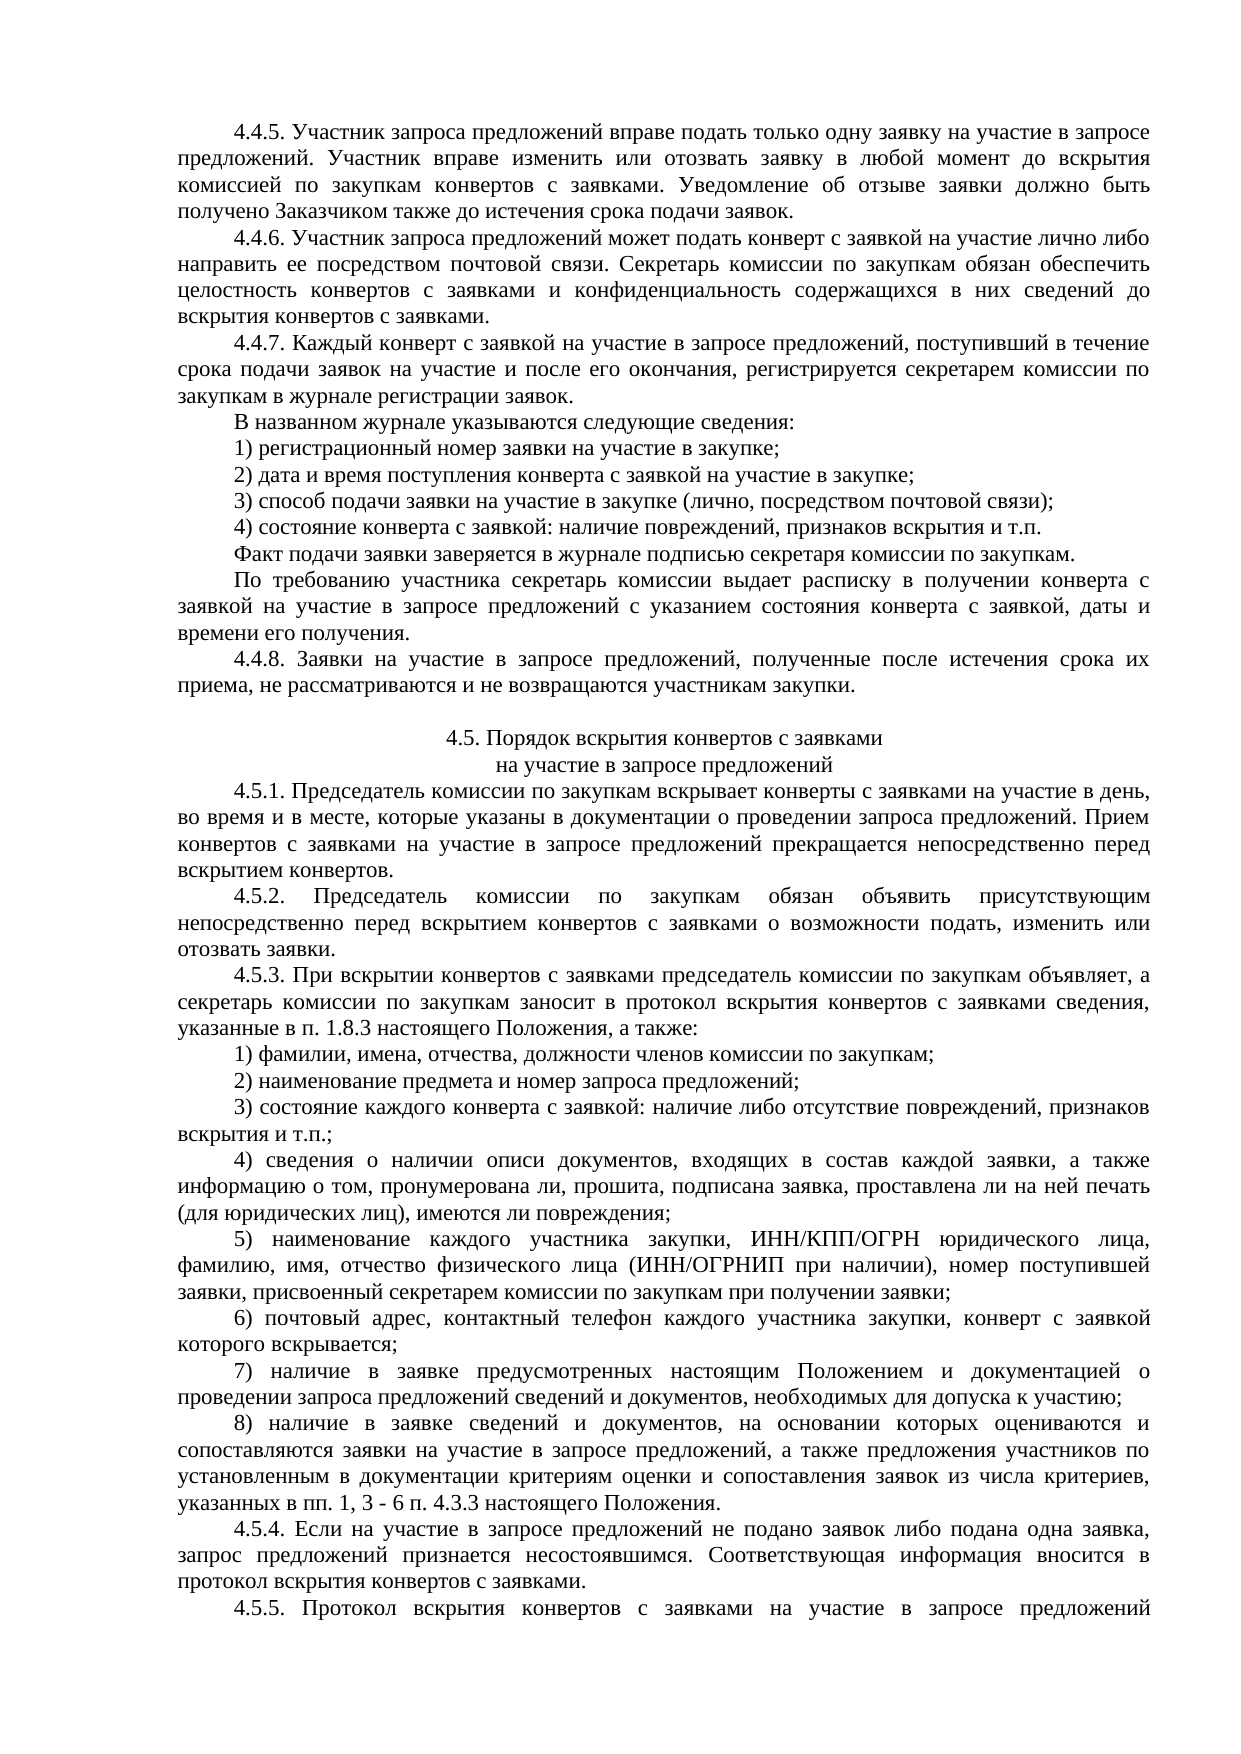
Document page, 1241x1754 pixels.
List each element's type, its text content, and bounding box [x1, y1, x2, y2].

text 4.5.3. При вскрытии конвертов с заявками председатель комиссии по закупкам объявляет, а секретарь комиссии по закупкам заносит в протокол вскрытия конвертов с заявками сведения, указанные в п. 1.8.3 настоящего Положения, а также: [177, 961, 1152, 1041]
text 4.5.2. Председатель комиссии по закупкам обязан объявить присутствующим непосредственно перед вскрытием конвертов с заявками о возможности подать, изменить или отозвать заявки. [177, 882, 1152, 961]
text 6) почтовый адрес, контактный телефон каждого участника закупки, конверт с заявкой которого вскрывается; [177, 1304, 1152, 1357]
text 4) сведения о наличии описи документов, входящих в состав каждой заявки, а также информацию о том, пронумерована ли, прошита, подписана заявка, проставлена ли на ней печать (для юридических лиц), имеются ли повреждения; [177, 1146, 1152, 1225]
text 1) регистрационный номер заявки на участие в закупке; [177, 434, 1152, 461]
text 4.5. Порядок вскрытия конвертов с заявками [177, 724, 1152, 751]
text 1) фамилии, имена, отчества, должности членов комиссии по закупкам; [177, 1041, 1152, 1067]
text 8) наличие в заявке сведений и документов, на основании которых оцениваются и сопоставляются заявки на участие в запросе предложений, а также предложения участников по установленным в документации критериям оценки и сопоставления заявок из числа критериев, указанных в пп. 1, 3 - 6 п. 4.3.3 настоящего Положения. [177, 1409, 1152, 1515]
text 5) наименование каждого участника закупки, ИНН/КПП/ОГРН юридического лица, фамилию, имя, отчество физического лица (ИНН/ОГРНИП при наличии), номер поступившей заявки, присвоенный секретарем комиссии по закупкам при получении заявки; [177, 1225, 1152, 1304]
text 3) способ подачи заявки на участие в закупке (лично, посредством почтовой связи); [177, 487, 1152, 513]
text 4.5.1. Председатель комиссии по закупкам вскрывает конверты с заявками на участие в день, во время и в месте, которые указаны в документации о проведении запроса предложений. Прием конвертов с заявками на участие в запросе предложений прекращается непосредственно перед вскрытием конвертов. [177, 777, 1152, 882]
text Факт подачи заявки заверяется в журнале подписью секретаря комиссии по закупкам. [177, 540, 1152, 566]
text По требованию участника секретарь комиссии выдает расписку в получении конверта с заявкой на участие в запросе предложений с указанием состояния конверта с заявкой, даты и времени его получения. [177, 566, 1152, 645]
text 2) дата и время поступления конверта с заявкой на участие в закупке; [177, 461, 1152, 487]
text 4.5.4. Если на участие в запросе предложений не подано заявок либо подана одна заявка, запрос предложений признается несостоявшимся. Соответствующая информация вносится в протокол вскрытия конвертов с заявками. [177, 1515, 1152, 1594]
text 4.4.5. Участник запроса предложений вправе подать только одну заявку на участие в запросе предложений. Участник вправе изменить или отозвать заявку в любой момент до вскрытия комиссией по закупкам конвертов с заявками. Уведомление об отзыве заявки должно быть получено Заказчиком также до истечения срока подачи заявок. [177, 118, 1152, 223]
text 4.4.6. Участник запроса предложений может подать конверт с заявкой на участие лично либо направить ее посредством почтовой связи. Секретарь комиссии по закупкам обязан обеспечить целостность конвертов с заявками и конфиденциальность содержащихся в них сведений до вскрытия конвертов с заявками. [177, 223, 1152, 329]
text 3) состояние каждого конверта с заявкой: наличие либо отсутствие повреждений, признаков вскрытия и т.п.; [177, 1093, 1152, 1146]
text на участие в запросе предложений [177, 751, 1152, 777]
text 4) состояние конверта с заявкой: наличие повреждений, признаков вскрытия и т.п. [177, 513, 1152, 540]
text 7) наличие в заявке предусмотренных настоящим Положением и документацией о проведении запроса предложений сведений и документов, необходимых для допуска к участию; [177, 1357, 1152, 1409]
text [177, 1594, 1152, 1620]
text 4.4.8. Заявки на участие в запросе предложений, полученные после истечения срока их приема, не рассматриваются и не возвращаются участникам закупки. [177, 645, 1152, 698]
text 2) наименование предмета и номер запроса предложений; [177, 1067, 1152, 1093]
text 4.4.7. Каждый конверт с заявкой на участие в запросе предложений, поступивший в течение срока подачи заявок на участие и после его окончания, регистрируется секретарем комиссии по закупкам в журнале регистрации заявок. [177, 329, 1152, 408]
text В названном журнале указываются следующие сведения: [177, 408, 1152, 434]
